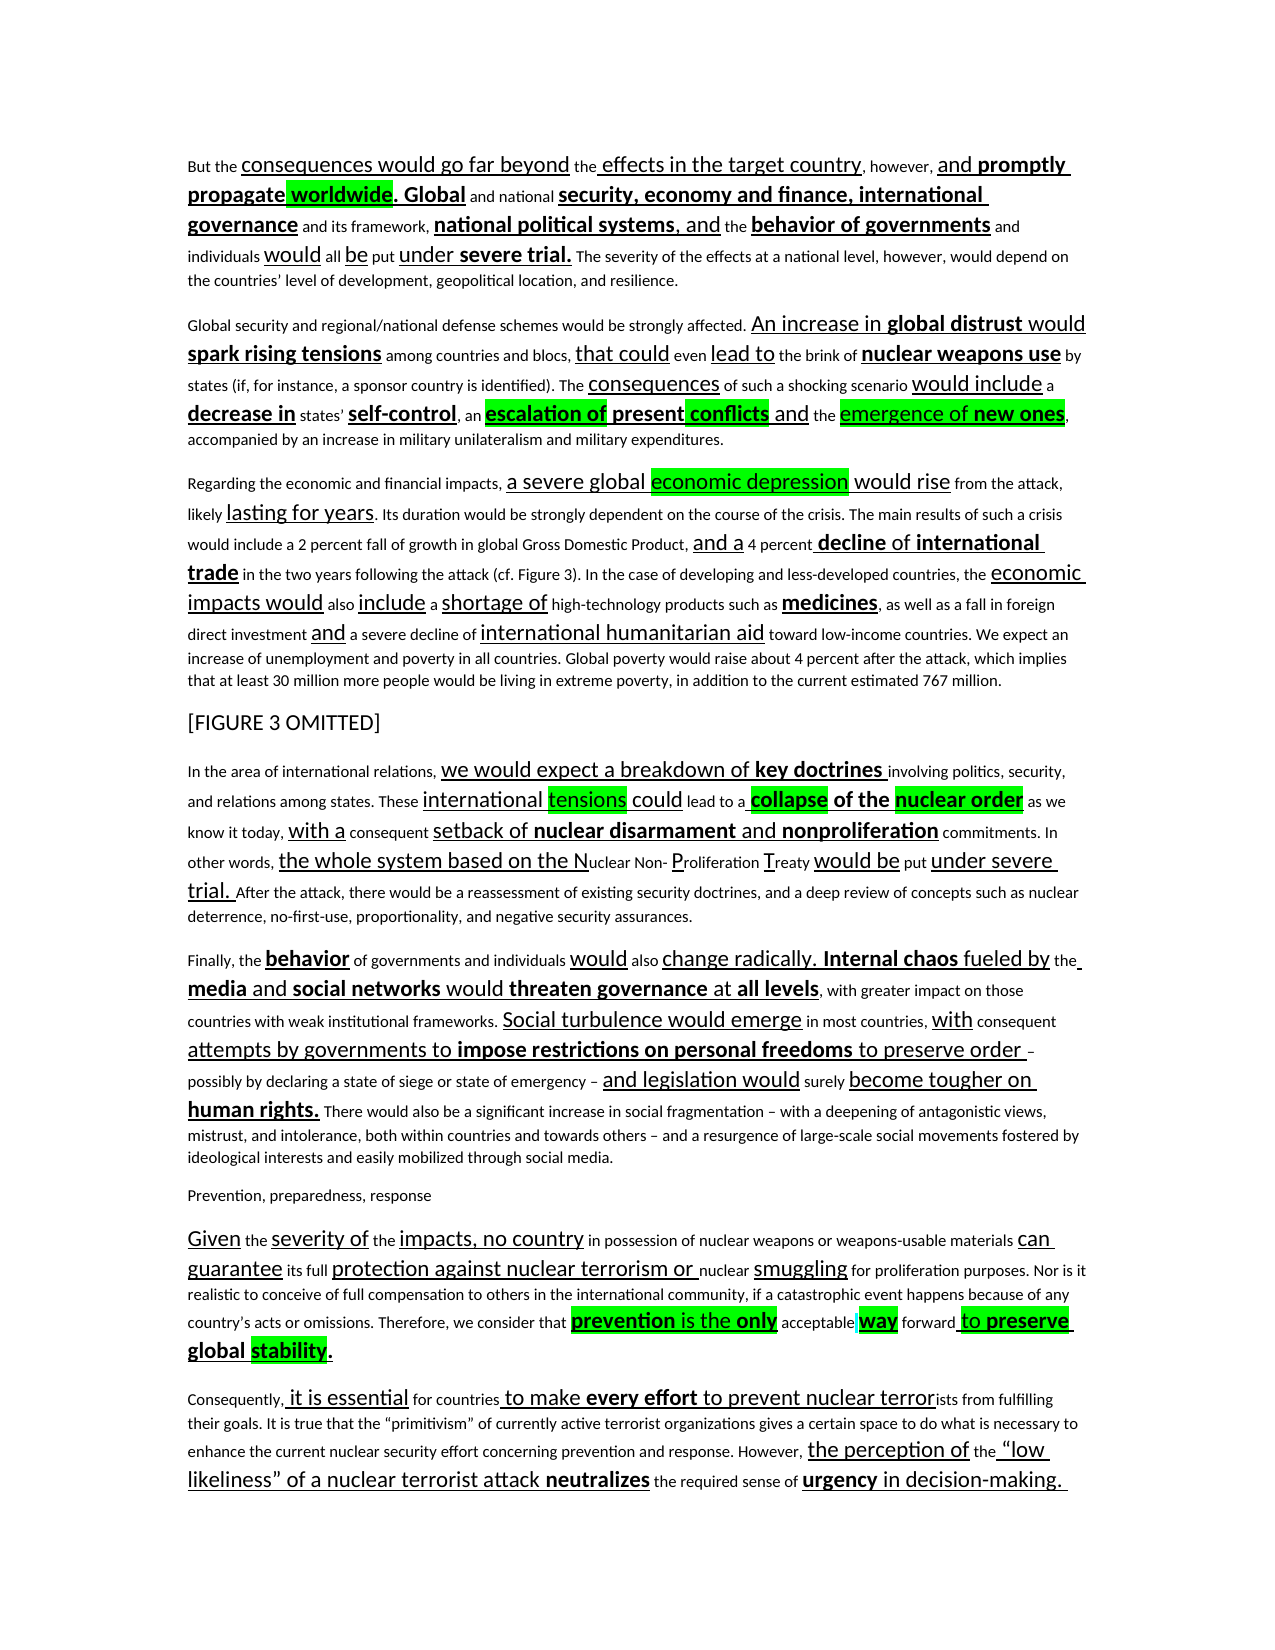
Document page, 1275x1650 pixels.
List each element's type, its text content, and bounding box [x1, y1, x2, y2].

text Given the severity of the impacts, no country in possession of nuclear weapons or weapons-usable materials can guarantee its full protection against nuclear terrorism or nuclear smuggling for proliferation purposes. Nor is it realistic to conceive of full compensation to others in the international community, if a catastrophic event happens because of any country’s acts or omissions. Therefore, we consider that prevention is the only acceptable way forward to preserve global stability. [187, 1224, 1087, 1364]
text But the consequences would go far beyond the effects in the target country, however, and promptly propagate worldwide. Global and national security, economy and finance, international governance and its framework, national political systems, and the behavior of governments and individuals would all be put under severe trial. The severity of the effects at a national level, however, would depend on the countries’ level of development, geopolitical location, and resilience. [187, 150, 1087, 291]
text Global security and regional/national defense schemes would be strongly affected. An increase in global distrust would spark rising tensions among countries and blocs, that could even lead to the brink of nuclear weapons use by states (if, for instance, a sponsor country is identified). The consequences of such a shocking scenario would include a decrease in states’ self-control, an escalation of present conflicts and the emergence of new ones, accompanied by an increase in military unilateralism and military expenditures. [187, 309, 1087, 449]
text Finally, the behavior of governments and individuals would also change radically. Internal chaos fueled by the media and social networks would threaten governance at all levels, with greater impact on those countries with weak institutional frameworks. Social turbulence would emerge in most countries, with consequent attempts by governments to impose restrictions on personal freedoms to preserve order – possibly by declaring a state of siege or state of emergency – and legislation would surely become tougher on human rights. There would also be a significant increase in social fragmentation – with a deepening of antagonistic views, mistrust, and intolerance, both within countries and towards others – and a resurgence of large-scale social movements fostered by ideological interests and easily mobilized through social media. [187, 944, 1087, 1167]
text [FIGURE 3 OMITTED] [187, 708, 1087, 737]
text In the area of international relations, we would expect a breakdown of key doctrines involving politics, security, and relations among states. These international tensions could lead to a collapse of the nuclear order as we know it today, with a consequent setback of nuclear disarmament and nonproliferation commitments. In other words, the whole system based on the Nuclear Non- Proliferation Treaty would be put under severe trial. After the attack, there would be a reassessment of existing security doctrines, and a deep review of concepts such as nuclear deterrence, no-first-use, proportionality, and negative security assurances. [187, 755, 1087, 926]
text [187, 1383, 1087, 1494]
text Prevention, preparedness, response [187, 1185, 1087, 1206]
text Regarding the economic and financial impacts, a severe global economic depression would rise from the attack, likely lasting for years. Its duration would be strongly dependent on the course of the crisis. The main results of such a crisis would include a 2 percent fall of growth in global Gross Domestic Product, and a 4 percent decline of international trade in the two years following the attack (cf. Figure 3). In the case of developing and less-developed countries, the economic impacts would also include a shortage of high-technology products such as medicines, as well as a fall in foreign direct investment and a severe decline of international humanitarian aid toward low-income countries. We expect an increase of unemployment and poverty in all countries. Global poverty would raise about 4 percent after the attack, which implies that at least 30 million more people would be living in extreme poverty, in addition to the current estimated 767 million. [187, 467, 1087, 690]
